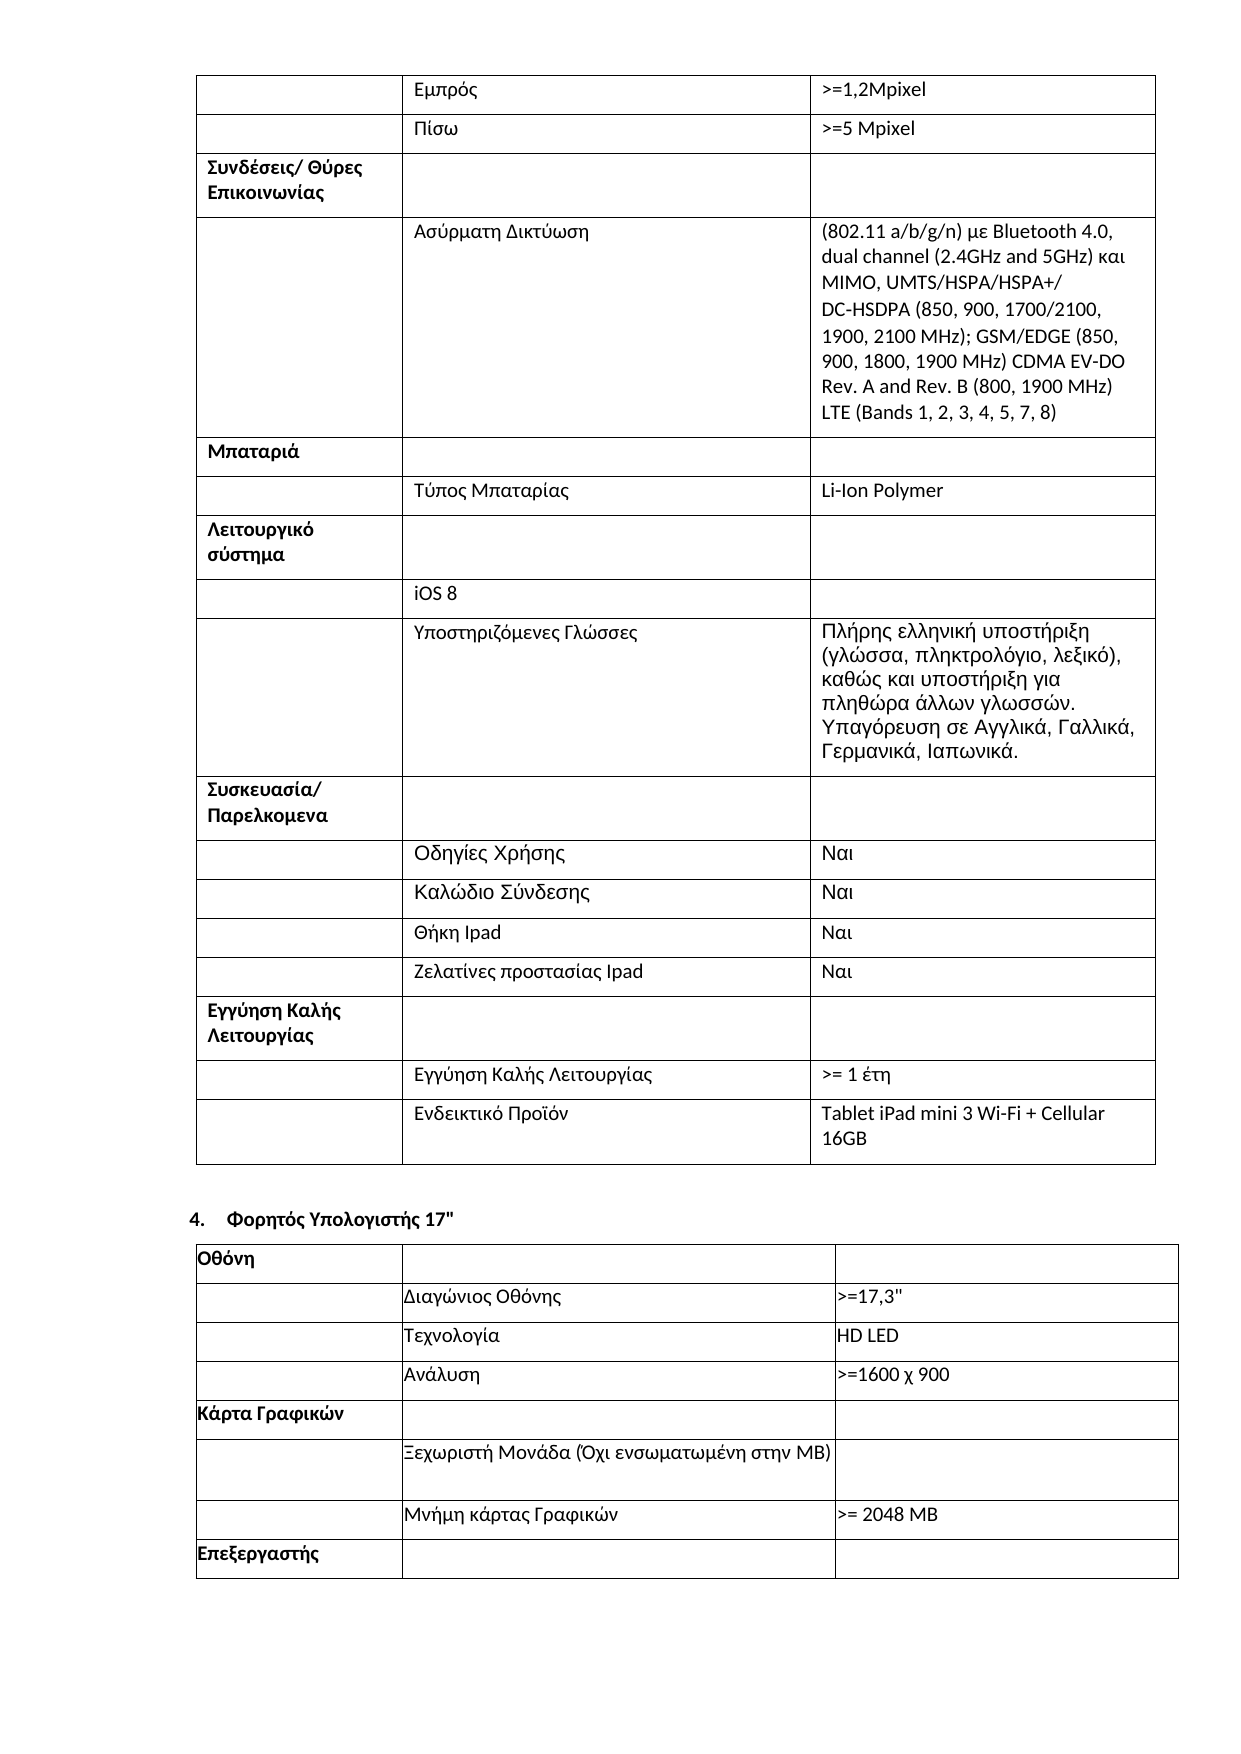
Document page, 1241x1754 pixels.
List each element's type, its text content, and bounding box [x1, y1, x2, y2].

table_cell Κάρτα Γραφικών [197, 1401, 402, 1438]
table_cell [836, 1440, 1178, 1500]
table_cell >=17,3" [836, 1284, 1178, 1322]
table_cell [197, 919, 402, 957]
table_cell [836, 1401, 1178, 1438]
table_cell Ζελατίνες προστασίας Ipad [403, 958, 810, 996]
table_cell Τύπος Μπαταρίας [403, 477, 810, 515]
table_cell Πίσω [403, 115, 810, 153]
table_cell Υποστηριζόμενες Γλώσσες [403, 619, 810, 776]
table_cell [811, 777, 1155, 840]
table_cell [197, 115, 402, 153]
table_cell [403, 154, 810, 217]
table_header [836, 1245, 1178, 1283]
table_cell Ανάλυση [403, 1362, 835, 1399]
table_cell Ξεχωριστή Μονάδα (Όχι ενσωματωμένη στην MB) [403, 1440, 835, 1500]
table_cell [197, 1061, 402, 1099]
table_cell Διαγώνιος Οθόνης [403, 1284, 835, 1322]
table_cell [811, 438, 1155, 476]
table_cell Συνδέσεις/ Θύρες Επικοινωνίας [197, 154, 402, 217]
table_cell [403, 1540, 835, 1578]
table_cell [403, 516, 810, 579]
table_cell >=5 Mpixel [811, 115, 1155, 153]
table_cell Εγγύηση Καλής Λειτουργίας [197, 997, 402, 1060]
table_cell Οδηγίες Χρήσης [403, 841, 810, 879]
table_cell [403, 438, 810, 476]
table_cell [836, 1540, 1178, 1578]
table_cell [197, 580, 402, 618]
table_cell (802.11 a/b/g/n) με Bluetooth 4.0, dual channel (2.4GHz and 5GHz) και MIMO, UMTS/​HSPA/​HSPA+/​DC‑HSDPA (850, 900, 1700/2100, 1900, 2100 MHz); GSM/EDGE (850, 900, 1800, 1900 MHz) CDMA EV-DO Rev. A and Rev. B (800, 1900 MHz) LTE (Bands 1, 2, 3, 4, 5, 7, 8) [811, 218, 1155, 437]
table_cell [197, 1284, 402, 1322]
table_cell [197, 1362, 402, 1399]
table_cell >= 1 έτη [811, 1061, 1155, 1099]
table_cell Ναι [811, 919, 1155, 957]
table_cell Συσκευασία/ Παρελκομενα [197, 777, 402, 840]
table_cell Μνήμη κάρτας Γραφικών [403, 1501, 835, 1539]
table_cell [197, 1323, 402, 1361]
table_cell [197, 218, 402, 437]
table_cell [197, 958, 402, 996]
table_cell Θήκη Ipad [403, 919, 810, 957]
table_cell Καλώδιο Σύνδεσης [403, 880, 810, 918]
table_cell Ναι [811, 958, 1155, 996]
table_cell >= 2048 MB [836, 1501, 1178, 1539]
table_cell [811, 154, 1155, 217]
table_cell [403, 1401, 835, 1438]
table_cell [197, 1100, 402, 1163]
table_cell [197, 841, 402, 879]
table_cell [197, 76, 402, 114]
table_cell [197, 880, 402, 918]
table_cell [197, 1501, 402, 1539]
table_cell [197, 1440, 402, 1500]
table_header [403, 1245, 835, 1283]
table_cell Εγγύηση Καλής Λειτουργίας [403, 1061, 810, 1099]
list Φορητός Υπολογιστής 17" [189, 1206, 1152, 1231]
table_cell Ναι [811, 880, 1155, 918]
table_cell Li-Ion Polymer [811, 477, 1155, 515]
table_cell Ναι [811, 841, 1155, 879]
table_cell HD LED [836, 1323, 1178, 1361]
table_cell [197, 477, 402, 515]
table_cell Tablet iPad mini 3 Wi-Fi + Cellular 16GB [811, 1100, 1155, 1163]
table_cell [197, 619, 402, 776]
table_cell [811, 580, 1155, 618]
table_cell [811, 516, 1155, 579]
table_cell Πλήρης ελληνική υποστήριξη (γλώσσα, πληκτρολόγιο, λεξικό), καθώς και υποστήριξη για πληθώρα άλλων γλωσσών. Υπαγόρευση σε Αγγλικά, Γαλλικά, Γερμανικά, Ιαπωνικά. [811, 619, 1155, 776]
table_cell Λειτουργικό σύστημα [197, 516, 402, 579]
table_cell Τεχνολογία [403, 1323, 835, 1361]
table_cell iOS 8 [403, 580, 810, 618]
table_cell Επεξεργαστής [197, 1540, 402, 1578]
table_cell [403, 997, 810, 1060]
table_cell Ενδεικτικό Προϊόν [403, 1100, 810, 1163]
table_cell >=1,2Mpixel [811, 76, 1155, 114]
table_cell Εμπρός [403, 76, 810, 114]
table_cell Μπαταριά [197, 438, 402, 476]
table_cell >=1600 χ 900 [836, 1362, 1178, 1399]
table_cell [403, 777, 810, 840]
table_cell [811, 997, 1155, 1060]
table_cell Ασύρματη Δικτύωση [403, 218, 810, 437]
table_header Οθόνη [197, 1245, 402, 1283]
